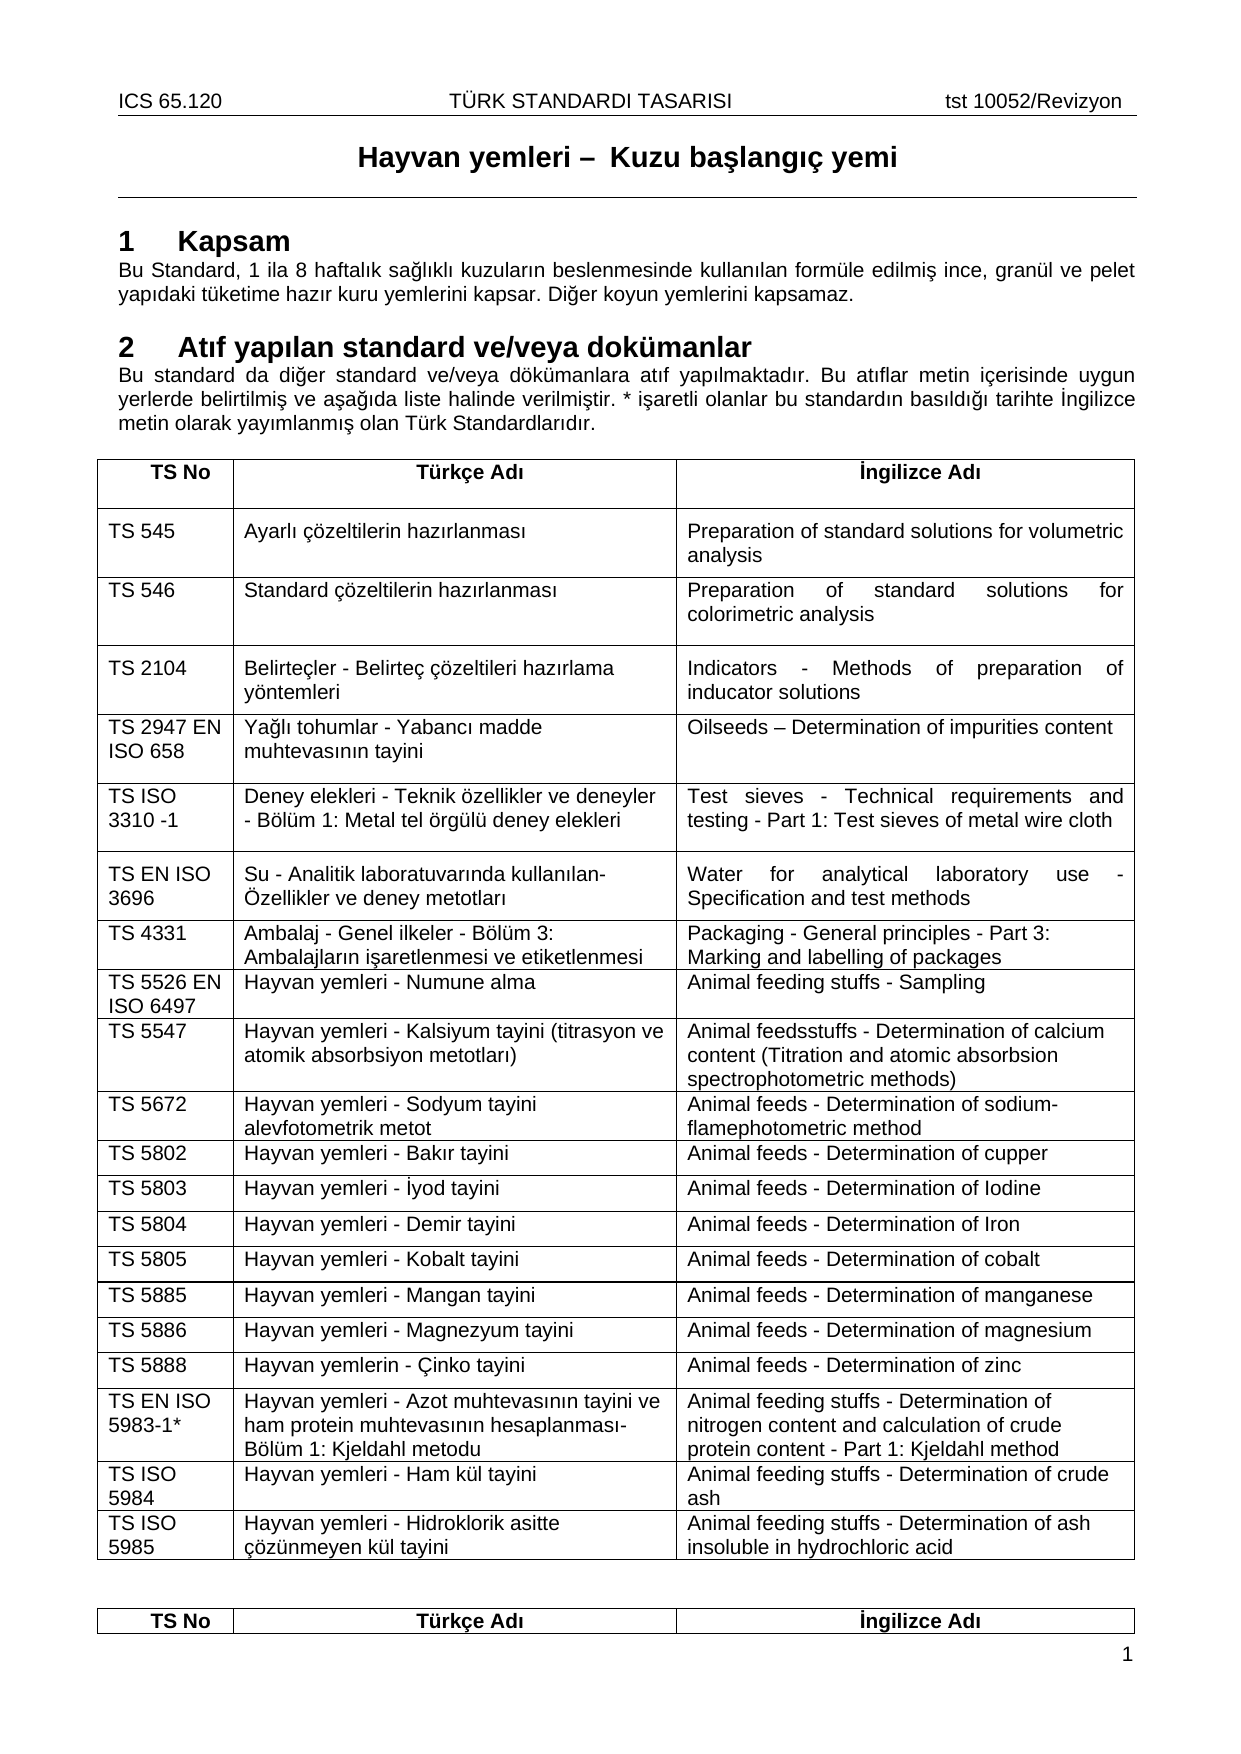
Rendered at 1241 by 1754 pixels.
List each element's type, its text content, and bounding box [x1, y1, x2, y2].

table_cell Hayvan yemleri - Hidroklorik asitte çözünmeyen kül tayini [234, 1511, 676, 1558]
text Bu Standard, 1 ila 8 haftalık sağlıklı kuzuların beslenmesinde kullanılan formüle edilmiş ince, granül ve pelet yapıdaki tüketime hazır kuru yemlerini kapsar. Diğer koyun yemlerini kapsamaz. [118, 258, 1137, 306]
table_cell Standard çözeltilerin hazırlanması [234, 578, 676, 645]
table_cell Animal feeds - Determination of manganese [677, 1283, 1134, 1317]
text Bu standard da diğer standard ve/veya dökümanlara atıf yapılmaktadır. Bu atıflar metin içerisinde uygun yerlerde belirtilmiş ve aşağıda liste halinde verilmiştir. * işaretli olanlar bu standardın basıldığı tarihte İngilizce metin olarak yayımlanmış olan Türk Standardlarıdır. [118, 363, 1137, 435]
table_header TS No [98, 460, 233, 508]
table_cell Animal feeding stuffs - Determination of ash insoluble in hydrochloric acid [677, 1511, 1134, 1558]
text Hayvan yemleri – Kuzu başlangıç yemi [118, 140, 1137, 173]
table_cell TS 5526 EN ISO 6497 [98, 970, 233, 1018]
table_cell Hayvan yemleri - Numune alma [234, 970, 676, 1018]
table_cell Yağlı tohumlar - Yabancı madde muhtevasının tayini [234, 715, 676, 783]
table_header Türkçe Adı [234, 1609, 676, 1632]
table_cell Hayvan yemleri - Azot muhtevasının tayini ve ham protein muhtevasının hesaplanması- Bölüm 1: Kjeldahl metodu [234, 1389, 676, 1461]
table_cell TS 5547 [98, 1019, 233, 1091]
table_cell TS 5888 [98, 1353, 233, 1388]
table_cell TS EN ISO 3696 [98, 852, 233, 920]
table_cell Hayvan yemleri - Sodyum tayini alevfotometrik metot [234, 1092, 676, 1140]
table_cell TS 546 [98, 578, 233, 645]
table_cell Packaging - General principles - Part 3: Marking and labelling of packages [677, 921, 1134, 969]
table_cell Hayvan yemleri - Ham kül tayini [234, 1462, 676, 1509]
table_cell TS 5803 [98, 1176, 233, 1211]
table_header İngilizce Adı [677, 1609, 1134, 1632]
table_cell TS 5672 [98, 1092, 233, 1140]
table_header TS No [98, 1609, 233, 1632]
table_cell Test sieves - Technical requirements and testing - Part 1: Test sieves of metal wire cloth [677, 784, 1134, 851]
table_cell Hayvan yemleri - İyod tayini [234, 1176, 676, 1211]
table_cell TS ISO 5984 [98, 1462, 233, 1509]
table_cell Preparation of standard solutions for volumetric analysis [677, 509, 1134, 577]
table_cell TS 5802 [98, 1141, 233, 1175]
table_cell Animal feeding stuffs - Determination of crude ash [677, 1462, 1134, 1509]
table_cell Ambalaj - Genel ilkeler - Bölüm 3: Ambalajların işaretlenmesi ve etiketlenmesi [234, 921, 676, 969]
table_cell Indicators - Methods of preparation of inducator solutions [677, 646, 1134, 714]
table_cell Animal feeds - Determination of cupper [677, 1141, 1134, 1175]
table_cell TS 5804 [98, 1212, 233, 1246]
table_cell Hayvan yemleri - Bakır tayini [234, 1141, 676, 1175]
table_cell Animal feeding stuffs - Sampling [677, 970, 1134, 1018]
table_cell Animal feedsstuffs - Determination of calcium content (Titration and atomic absorbsion spectrophotometric methods) [677, 1019, 1134, 1091]
table_cell Deney elekleri - Teknik özellikler ve deneyler - Bölüm 1: Metal tel örgülü deney elekleri [234, 784, 676, 851]
table_cell Belirteçler - Belirteç çözeltileri hazırlama yöntemleri [234, 646, 676, 714]
subtitle 1 Kapsam [118, 224, 1137, 258]
table_cell Animal feeds - Determination of cobalt [677, 1247, 1134, 1281]
table_cell Hayvan yemlerin - Çinko tayini [234, 1353, 676, 1388]
table_cell TS ISO 3310 -1 [98, 784, 233, 851]
table_cell TS 545 [98, 509, 233, 577]
table_cell TS 5885 [98, 1283, 233, 1317]
table_cell Animal feeds - Determination of sodium-flamephotometric method [677, 1092, 1134, 1140]
table_cell Oilseeds – Determination of impurities content [677, 715, 1134, 783]
table_cell Preparation of standard solutions for colorimetric analysis [677, 578, 1134, 645]
table_cell Animal feeding stuffs - Determination of nitrogen content and calculation of crude protein content - Part 1: Kjeldahl method [677, 1389, 1134, 1461]
table_cell Water for analytical laboratory use -Specification and test methods [677, 852, 1134, 920]
table_cell TS 5805 [98, 1247, 233, 1281]
table_cell TS 5886 [98, 1318, 233, 1352]
table_cell Hayvan yemleri - Demir tayini [234, 1212, 676, 1246]
table_cell TS EN ISO 5983-1* [98, 1389, 233, 1461]
table_header İngilizce Adı [677, 460, 1134, 508]
table_cell Hayvan yemleri - Kalsiyum tayini (titrasyon ve atomik absorbsiyon metotları) [234, 1019, 676, 1091]
table_cell Su - Analitik laboratuvarında kullanılan-Özellikler ve deney metotları [234, 852, 676, 920]
table_cell Animal feeds - Determination of zinc [677, 1353, 1134, 1388]
table_cell TS 2947 EN ISO 658 [98, 715, 233, 783]
table_cell Animal feeds - Determination of Iodine [677, 1176, 1134, 1211]
table_cell Animal feeds - Determination of magnesium [677, 1318, 1134, 1352]
table_cell Hayvan yemleri - Magnezyum tayini [234, 1318, 676, 1352]
table_cell Hayvan yemleri - Kobalt tayini [234, 1247, 676, 1281]
subtitle 2 Atıf yapılan standard ve/veya dokümanlar [118, 330, 1137, 363]
table_cell TS 2104 [98, 646, 233, 714]
table_cell Ayarlı çözeltilerin hazırlanması [234, 509, 676, 577]
table_cell TS 4331 [98, 921, 233, 969]
table_header Türkçe Adı [234, 460, 676, 508]
table_cell TS ISO 5985 [98, 1511, 233, 1558]
table_cell Animal feeds - Determination of Iron [677, 1212, 1134, 1246]
table_cell Hayvan yemleri - Mangan tayini [234, 1283, 676, 1317]
